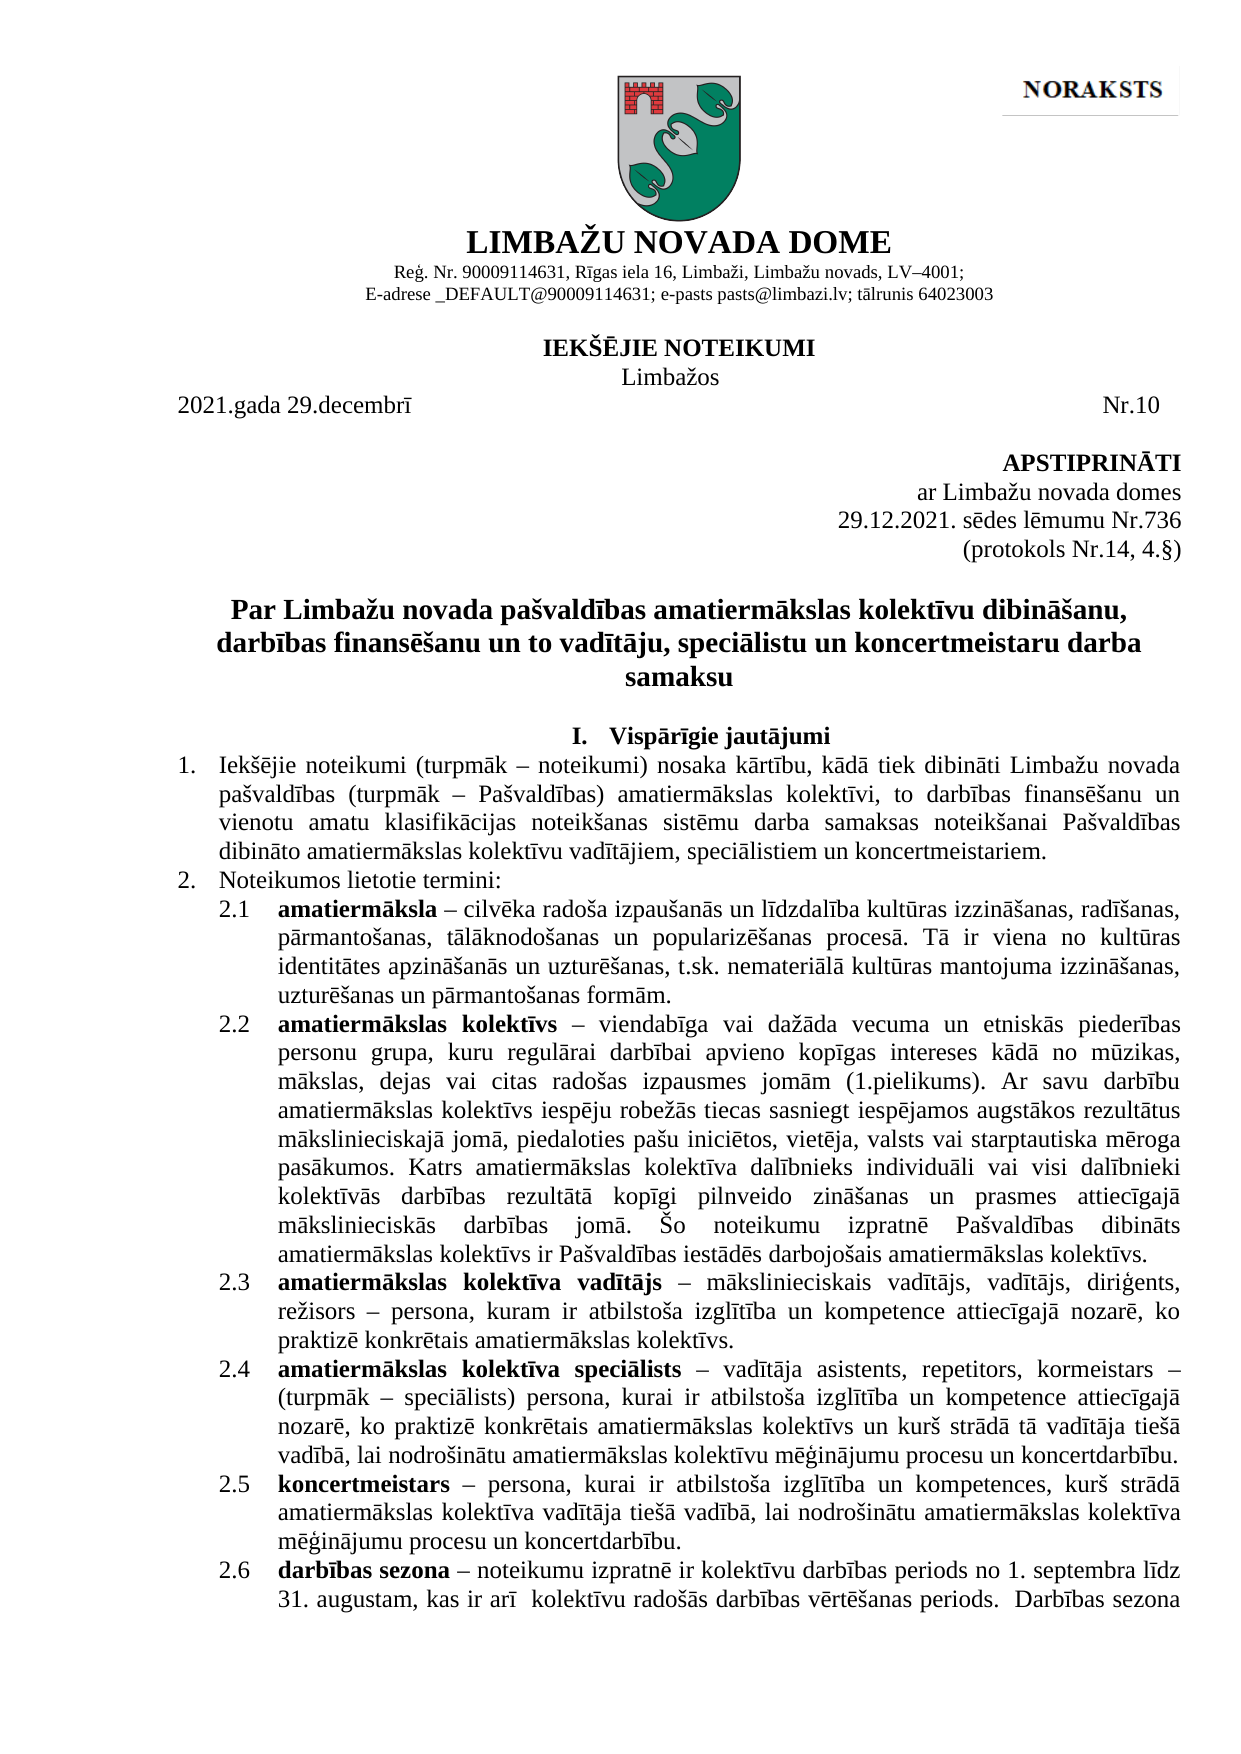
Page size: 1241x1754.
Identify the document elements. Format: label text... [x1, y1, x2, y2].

list amatiermākslas kolektīvs – viendabīga vai dažāda vecuma un etniskās piederības personu grupa, kuru regulārai darbībai apvieno kopīgas intereses kādā no mūzikas, mākslas, dejas vai citas radošas izpausmes jomām (1.pielikums). Ar savu darbību amatiermākslas kolektīvs iespēju robežās tiecas sasniegt iespējamos augstākos rezultātus mākslinieciskajā jomā, piedaloties pašu iniciētos, vietēja, valsts vai starptautiska mēroga pasākumos. Katrs amatiermākslas kolektīva dalībnieks individuāli vai visi dalībnieki kolektīvās darbības rezultātā kopīgi pilnveido zināšanas un prasmes attiecīgajā mākslinieciskās darbības jomā. Šo noteikumu izpratnē Pašvaldības dibināts amatiermākslas kolektīvs ir Pašvaldības iestādēs darbojošais amatiermākslas kolektīvs. [218, 1009, 1181, 1267]
list amatiermākslas kolektīva speciālists – vadītāja asistents, repetitors, kormeistars – (turpmāk – speciālists) persona, kurai ir atbilstoša izglītība un kompetence attiecīgajā nozarē, ko praktizē konkrētais amatiermākslas kolektīvs un kurš strādā tā vadītāja tiešā vadībā, lai nodrošinātu amatiermākslas kolektīvu mēģinājumu procesu un koncertdarbību. [218, 1354, 1181, 1469]
text ar Limbažu novada domes [647, 477, 1181, 506]
list Vispārīgie jautājumi [221, 721, 1181, 750]
text (protokols Nr.14, 4.§) [647, 534, 1181, 563]
text 29.12.2021. sēdes lēmumu Nr.736 [647, 506, 1181, 534]
picture [1002, 66, 1182, 118]
list amatiermākslas kolektīva vadītājs – mākslinieciskais vadītājs, vadītājs, diriģents, režisors – persona, kuram ir atbilstoša izglītība un kompetence attiecīgajā nozarē, ko praktizē konkrētais amatiermākslas kolektīvs. [218, 1267, 1181, 1354]
text Limbažos [469, 362, 871, 391]
list koncertmeistars – persona, kurai ir atbilstoša izglītība un kompetences, kurš strādā amatiermākslas kolektīva vadītāja tiešā vadībā, lai nodrošinātu amatiermākslas kolektīva mēģinājumu procesu un koncertdarbību. [218, 1469, 1181, 1555]
list amatiermāksla – cilvēka radoša izpaušanās un līdzdalība kultūras izzināšanas, radīšanas, pārmantošanas, tālāknodošanas un popularizēšanas procesā. Tā ir viena no kultūras identitātes apzināšanās un uzturēšanas, t.sk. nemateriālā kultūras mantojuma izzināšanas, uzturēšanas un pārmantošanas formām. [218, 894, 1181, 1009]
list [218, 1555, 1181, 1612]
list Iekšējie noteikumi (turpmāk – noteikumi) nosaka kārtību, kādā tiek dibināti Limbažu novada pašvaldības (turpmāk – Pašvaldības) amatiermākslas kolektīvi, to darbības finansēšanu un vienotu amatu klasifikācijas noteikšanas sistēmu darba samaksas noteikšanai Pašvaldības dibināto amatiermākslas kolektīvu vadītājiem, speciālistiem un koncertmeistariem. [177, 750, 1181, 865]
text IEKŠĒJIE NOTEIKUMI [177, 333, 1181, 362]
text 2021.gada 29.decembrī Nr.10 [177, 391, 1181, 419]
text APSTIPRINĀTI [647, 448, 1181, 477]
list Noteikumos lietotie termini: [177, 865, 1181, 894]
text Par Limbažu novada pašvaldības amatiermākslas kolektīvu dibināšanu, darbības finansēšanu un to vadītāju, speciālistu un koncertmeistaru darba samaksu [177, 592, 1181, 692]
picture [616, 75, 743, 223]
